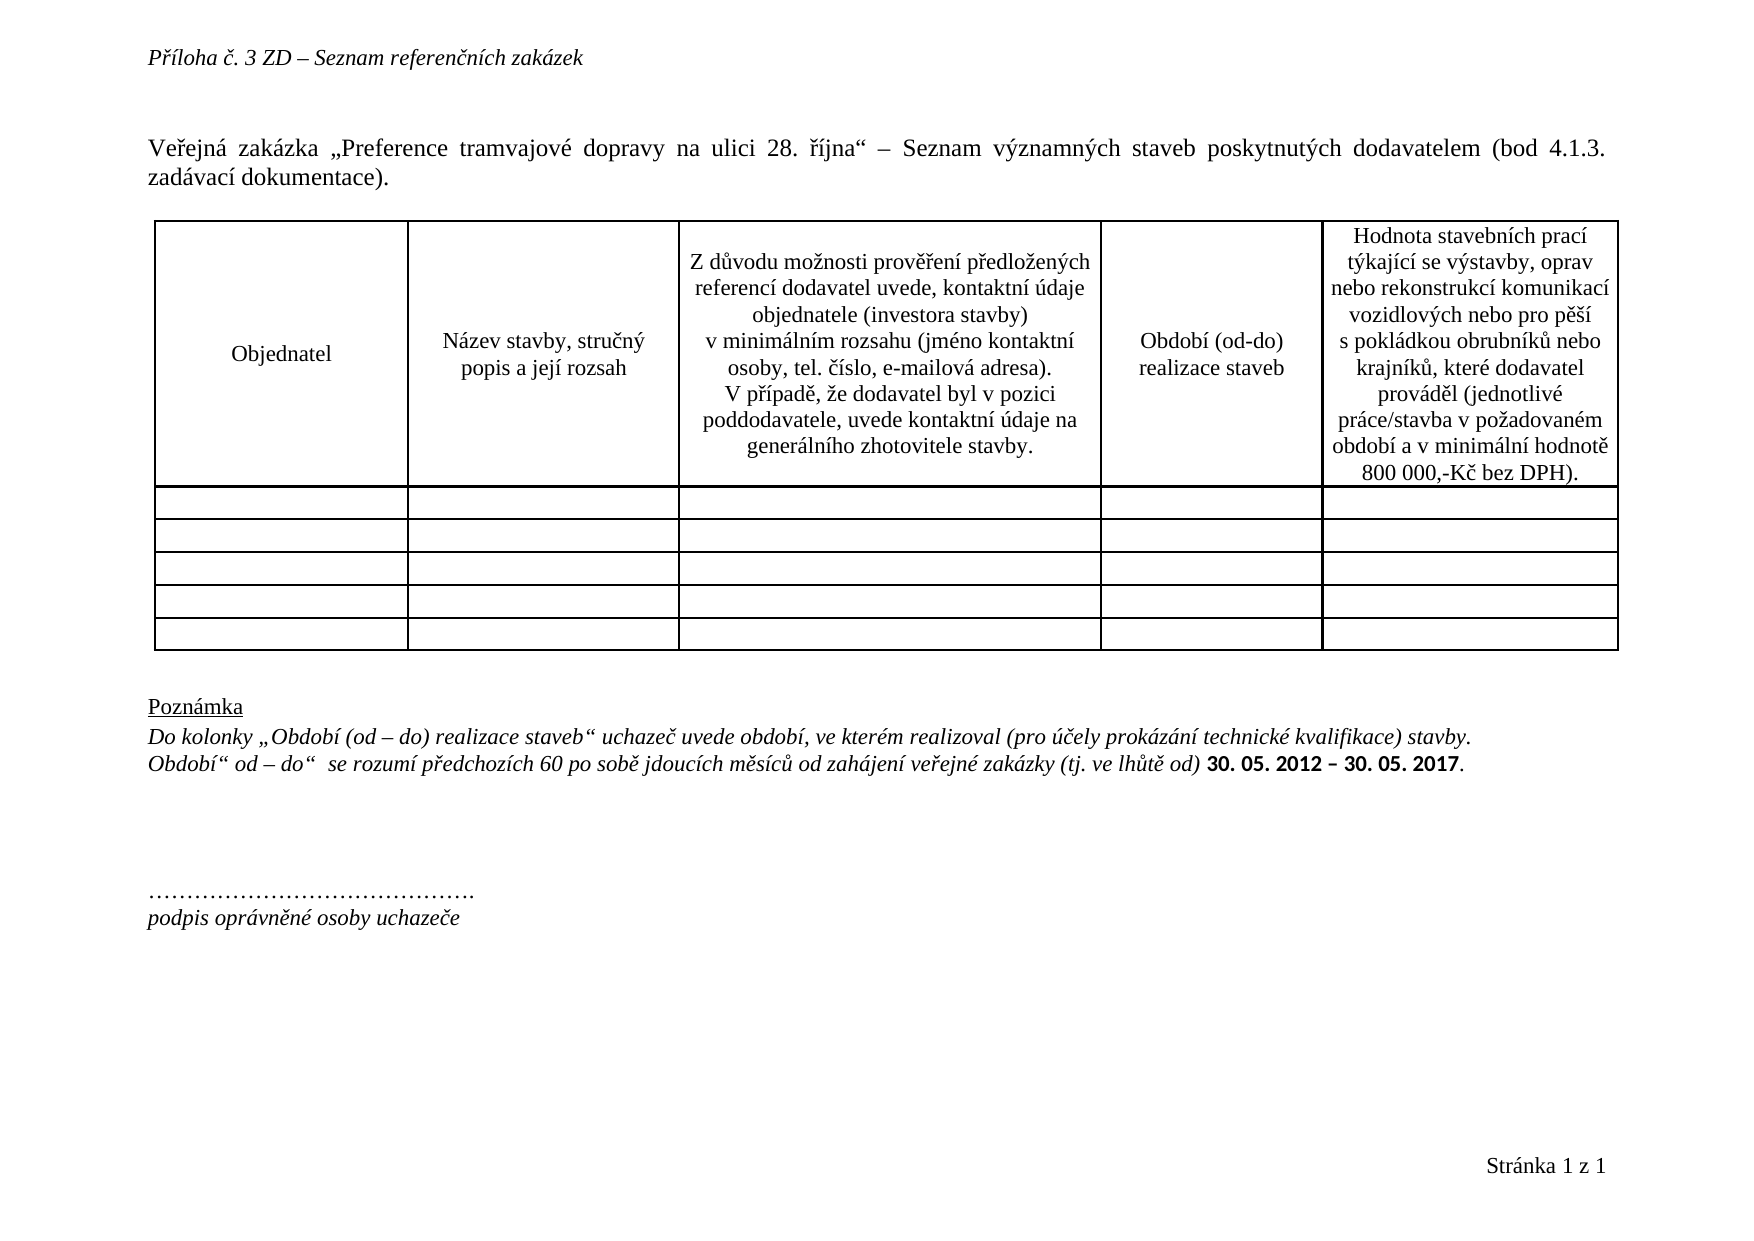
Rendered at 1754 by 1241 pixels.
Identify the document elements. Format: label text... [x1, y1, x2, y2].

table_cell [680, 520, 1100, 551]
table_header Období (od-do) realizace staveb [1102, 222, 1321, 485]
table_cell [1324, 520, 1617, 551]
text Poznámka [148, 693, 1606, 719]
text ……………………………………. [148, 877, 1606, 903]
table_cell [409, 619, 678, 649]
table_cell [1324, 586, 1617, 617]
table_cell [409, 488, 678, 518]
table_cell [1324, 553, 1617, 584]
table_header Objednatel [156, 222, 407, 485]
subtitle Veřejná zakázka „Preference tramvajové dopravy na ulici 28. října“ – Seznam významných staveb poskytnutých dodavatelem (bod 4.1.3. zadávací dokumentace). [148, 133, 1606, 191]
table_header Z důvodu možnosti prověření předložených referencí dodavatel uvede, kontaktní údaje objednatele (investora stavby) v minimálním rozsahu (jméno kontaktní osoby, tel. číslo, e-mailová adresa). V případě, že dodavatel byl v pozici poddodavatele, uvede kontaktní údaje na generálního zhotovitele stavby. [680, 222, 1100, 485]
text Období“ od – do“ se rozumí předchozích 60 po sobě jdoucích měsíců od zahájení veřejné zakázky (tj. ve lhůtě od) 30. 05. 2012 – 30. 05. 2017. [148, 749, 1606, 777]
table_header Hodnota stavebních prací týkající se výstavby, oprav nebo rekonstrukcí komunikací vozidlových nebo pro pěší s pokládkou obrubníků nebo krajníků, které dodavatel prováděl (jednotlivé práce/stavba v požadovaném období a v minimální hodnotě 800 000,-Kč bez DPH). [1324, 222, 1617, 485]
table_cell [1324, 619, 1617, 649]
table_cell [156, 553, 407, 584]
table_cell [156, 520, 407, 551]
table_cell [1102, 488, 1321, 518]
table_cell [680, 488, 1100, 518]
table_cell [1102, 619, 1321, 649]
table_cell [1102, 520, 1321, 551]
table_cell [680, 586, 1100, 617]
text podpis oprávněné osoby uchazeče [148, 903, 1606, 930]
table_cell [1102, 553, 1321, 584]
table_cell [156, 586, 407, 617]
table_cell [409, 553, 678, 584]
text Do kolonky „Období (od – do) realizace staveb“ uchazeč uvede období, ve kterém realizoval (pro účely prokázání technické kvalifikace) stavby. [148, 723, 1606, 749]
table_header Název stavby, stručný popis a její rozsah [409, 222, 678, 485]
table_cell [680, 553, 1100, 584]
table_cell [680, 619, 1100, 649]
table_cell [1324, 488, 1617, 518]
table_cell [156, 619, 407, 649]
table_cell [156, 488, 407, 518]
table_cell [1102, 586, 1321, 617]
table_cell [409, 520, 678, 551]
table_cell [409, 586, 678, 617]
